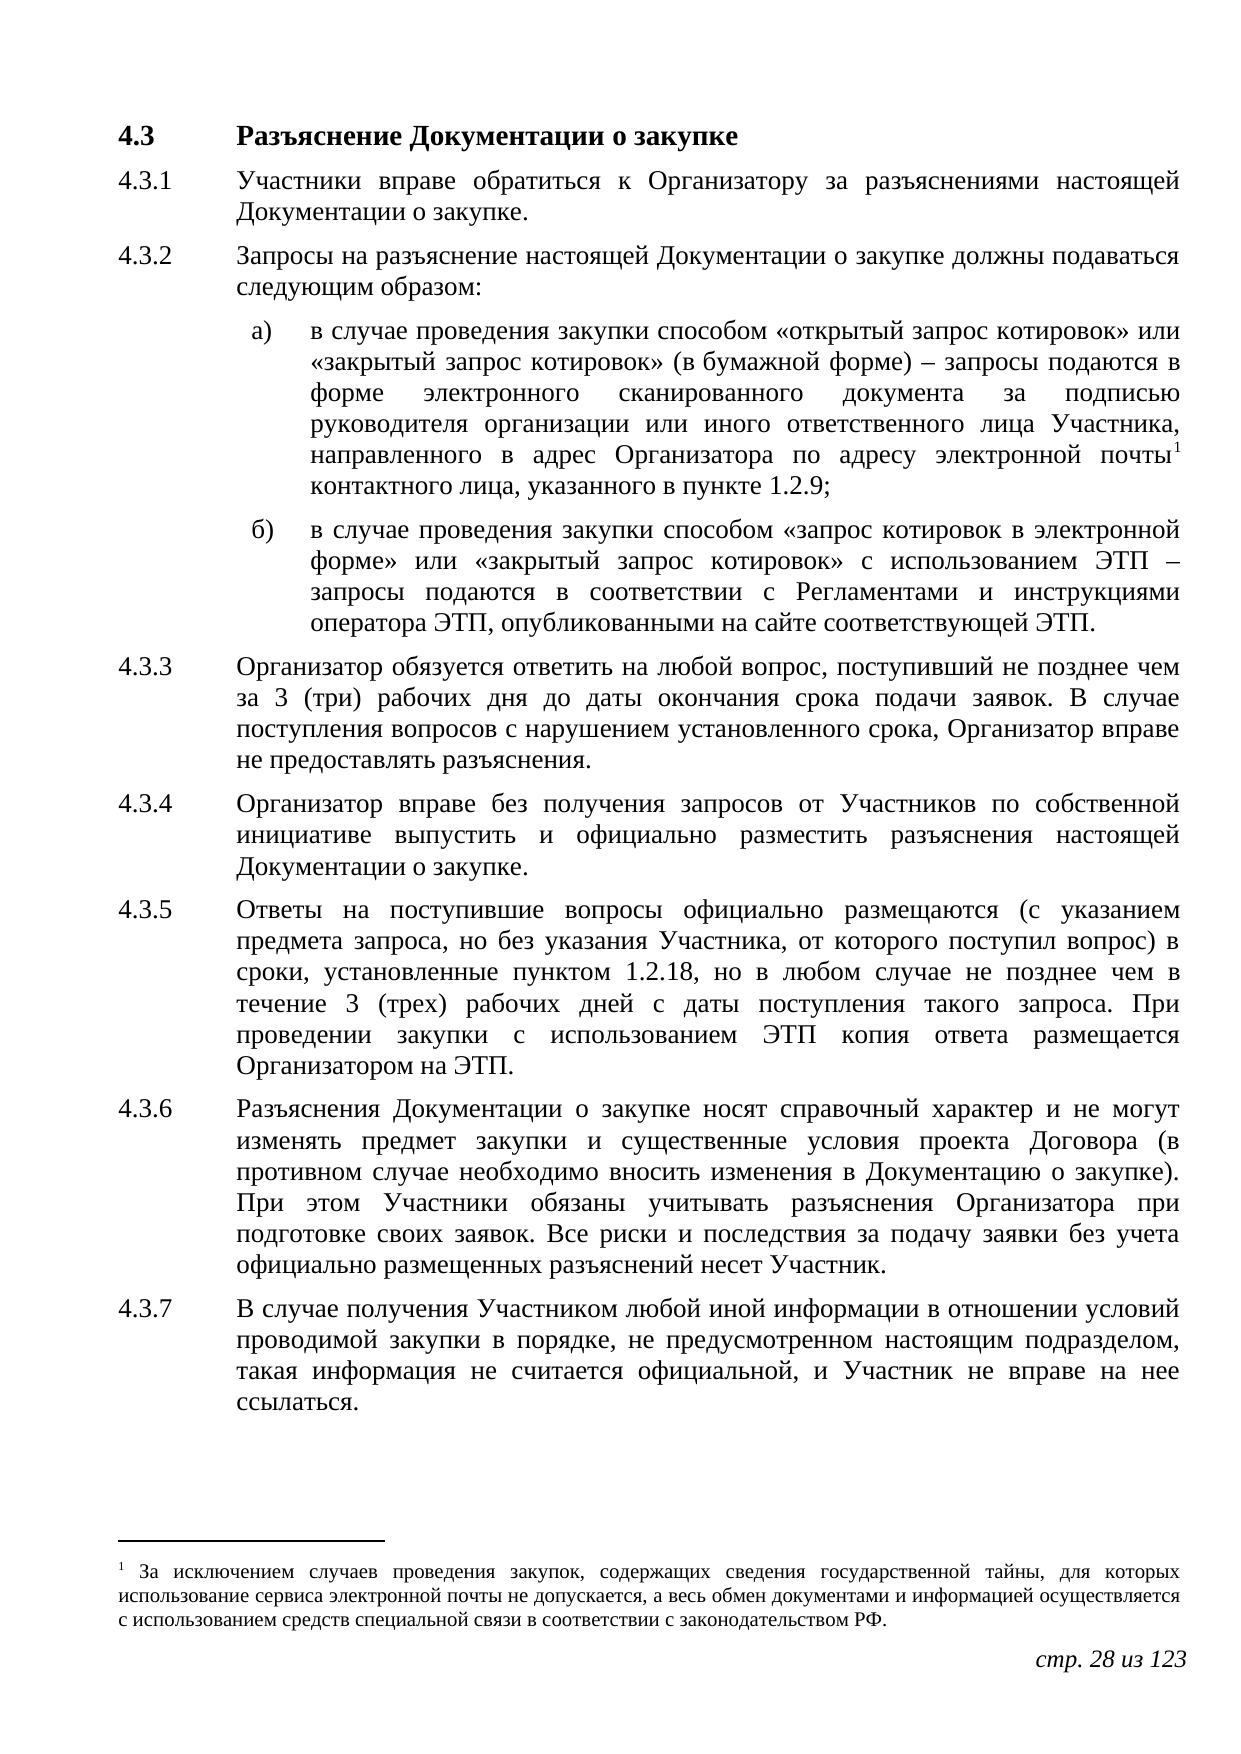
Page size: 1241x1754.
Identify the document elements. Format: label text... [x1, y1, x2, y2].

text В случае получения Участником любой иной информации в отношении условий проводимой закупки в порядке, не предусмотренном настоящим подразделом, такая информация не считается официальной, и Участник не вправе на нее ссылаться. [118, 1292, 1181, 1417]
text Запросы на разъяснение настоящей Документации о закупке должны подаваться следующим образом: [118, 239, 1181, 301]
text Ответы на поступившие вопросы официально размещаются (с указанием предмета запроса, но без указания Участника, от которого поступил вопрос) в сроки, установленные пунктом 1.2.18, но в любом случае не позднее чем в течение 3 (трех) рабочих дней с даты поступления такого запроса. При проведении закупки с использованием ЭТП копия ответа размещается Организатором на ЭТП. [118, 893, 1181, 1080]
text в случае проведения закупки способом «запрос котировок в электронной форме» или «закрытый запрос котировок» с использованием ЭТП – запросы подаются в соответствии с Регламентами и инструкциями оператора ЭТП, опубликованными на сайте соответствующей ЭТП. [251, 513, 1181, 638]
text Организатор вправе без получения запросов от Участников по собственной инициативе выпустить и официально разместить разъяснения настоящей Документации о закупке. [118, 787, 1181, 881]
text Организатор обязуется ответить на любой вопрос, поступивший не позднее чем за 3 (три) рабочих дня до даты окончания срока подачи заявок. В случае поступления вопросов с нарушением установленного срока, Организатор вправе не предоставлять разъяснения. [118, 650, 1181, 775]
text Разъяснения Документации о закупке носят справочный характер и не могут изменять предмет закупки и существенные условия проекта Договора (в противном случае необходимо вносить изменения в Документацию о закупке). При этом Участники обязаны учитывать разъяснения Организатора при подготовке своих заявок. Все риски и последствия за подачу заявки без учета официально размещенных разъяснений несет Участник. [118, 1093, 1181, 1279]
text Участники вправе обратиться к Организатору за разъяснениями настоящей Документации о закупке. [118, 164, 1181, 226]
subtitle Разъяснение Документации о закупке [118, 118, 1181, 152]
text в случае проведения закупки способом «открытый запрос котировок» или «закрытый запрос котировок» (в бумажной форме) – запросы подаются в форме электронного сканированного документа за подписью руководителя организации или иного ответственного лица Участника, направленного в адрес Организатора по адресу электронной почты контактного лица, указанного в пункте 1.2.9; [251, 314, 1181, 501]
